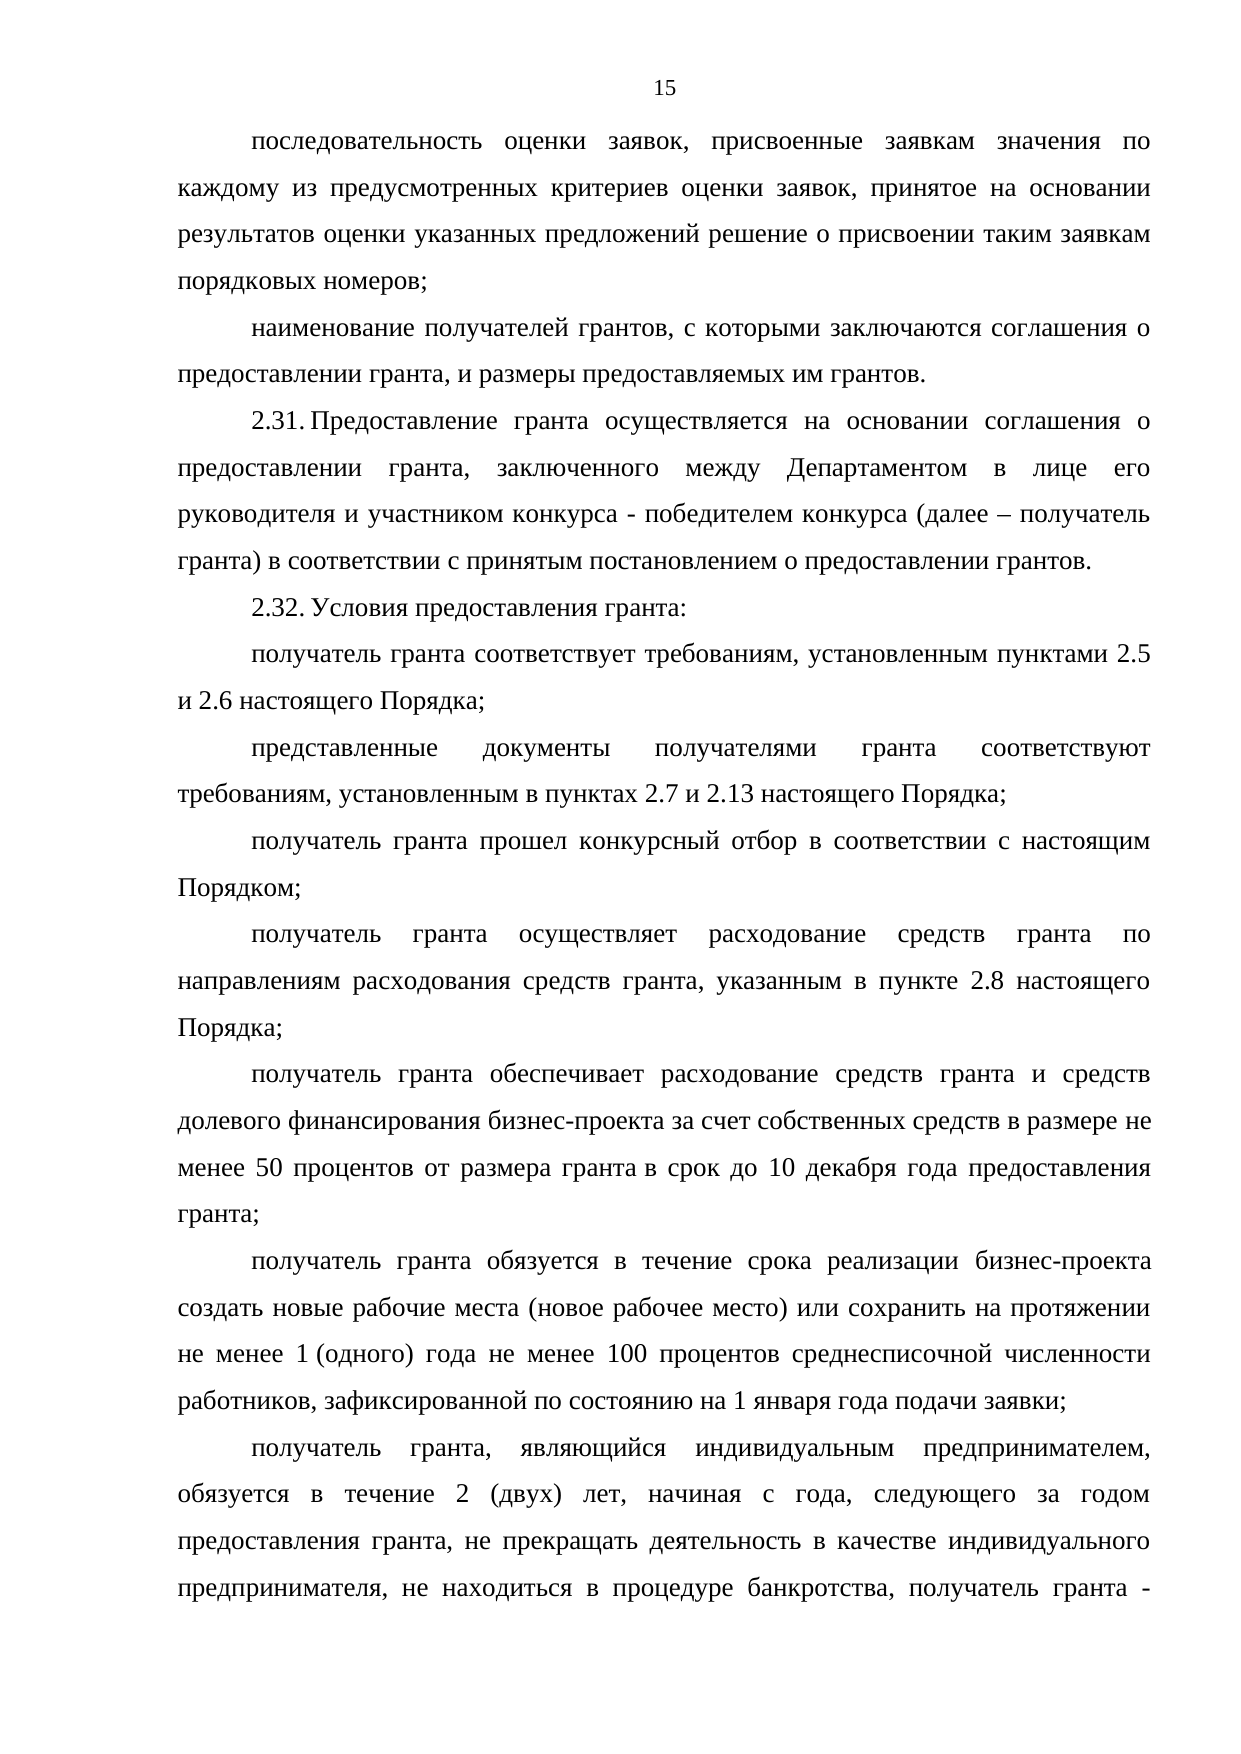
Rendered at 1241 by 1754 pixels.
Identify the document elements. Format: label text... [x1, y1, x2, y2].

list Условия предоставления гранта: [177, 591, 1152, 622]
list наименование получателей грантов, с которыми заключаются соглашения о предоставлении гранта, и размеры предоставляемых им грантов. [177, 311, 1152, 389]
list последовательность оценки заявок, присвоенные заявкам значения по каждому из предусмотренных критериев оценки заявок, принятое на основании результатов оценки указанных предложений решение о присвоении таким заявкам порядковых номеров; [177, 124, 1152, 295]
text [177, 1431, 1152, 1602]
list получатель гранта прошел конкурсный отбор в соответствии с настоящим Порядком; [177, 824, 1152, 902]
text получатель гранта обязуется в течение срока реализации бизнес-проекта создать новые рабочие места (новое рабочее место) или сохранить на протяжении не менее 1 (одного) года не менее 100 процентов среднесписочной численности работников, зафиксированной по состоянию на 1 января года подачи заявки; [177, 1244, 1152, 1415]
list Предоставление гранта осуществляется на основании соглашения о предоставлении гранта, заключенного между Департаментом в лице его руководителя и участником конкурса - победителем конкурса (далее – получатель гранта) в соответствии с принятым постановлением о предоставлении грантов. [177, 404, 1152, 575]
list получатель гранта обеспечивает расходование средств гранта и средств долевого финансирования бизнес-проекта за счет собственных средств в размере не менее 50 процентов от размера гранта в срок до 10 декабря года предоставления гранта;​ [177, 1058, 1152, 1229]
list получатель гранта осуществляет расходование средств гранта по направлениям расходования средств гранта, указанным в пункте 2.8 настоящего Порядка; [177, 918, 1152, 1042]
list получатель гранта соответствует требованиям, установленным пунктами 2.5 и 2.6 настоящего Порядка; [177, 638, 1152, 715]
list представленные документы получателями гранта соответствуют требованиям, установленным в пунктах 2.7 и 2.13 настоящего Порядка; [177, 731, 1152, 809]
